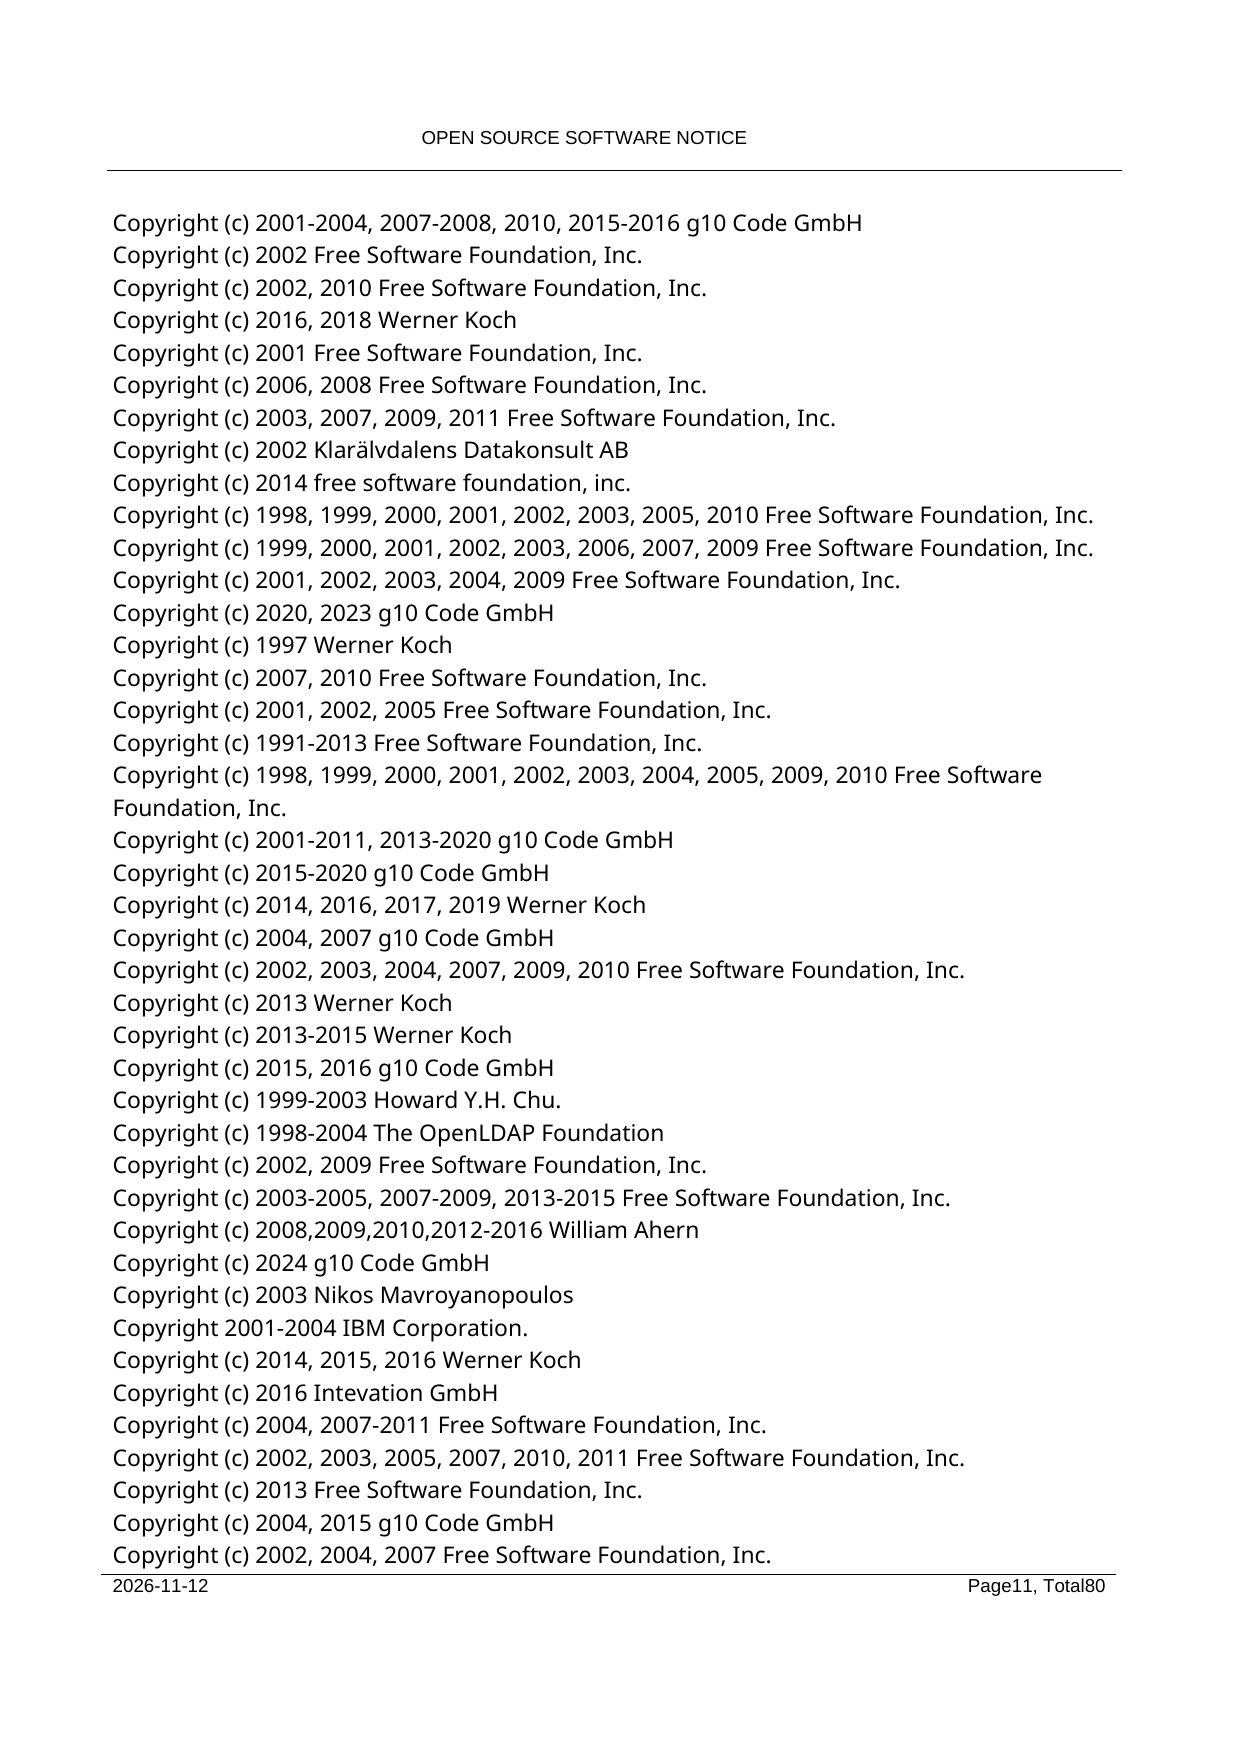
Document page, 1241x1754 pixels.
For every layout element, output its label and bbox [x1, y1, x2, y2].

text [112, 206, 1128, 1571]
